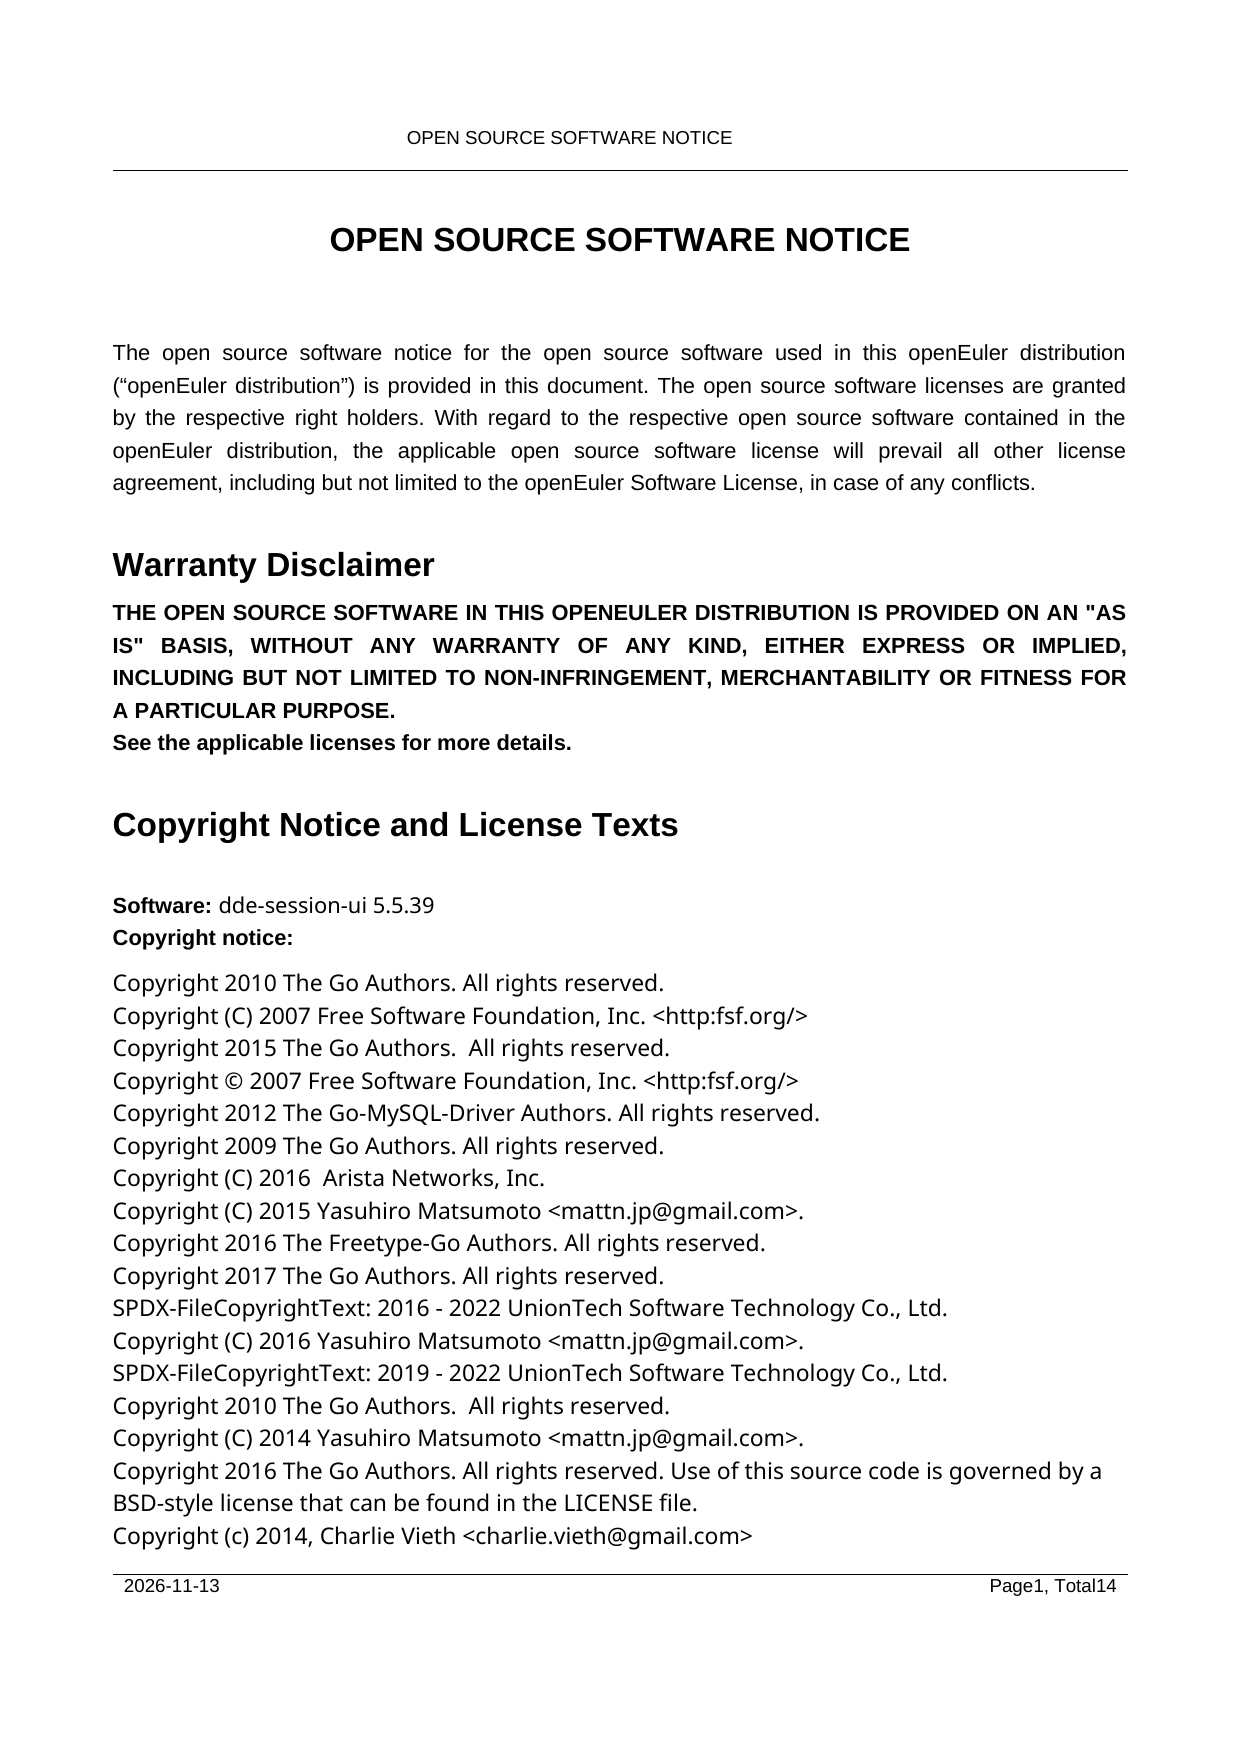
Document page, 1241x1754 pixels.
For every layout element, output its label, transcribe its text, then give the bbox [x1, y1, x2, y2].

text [112, 966, 1128, 1551]
text THE OPEN SOURCE SOFTWARE IN THIS OPENEULER DISTRIBUTION IS PROVIDED ON AN "AS IS" BASIS, WITHOUT ANY WARRANTY OF ANY KIND, EITHER EXPRESS OR IMPLIED, INCLUDING BUT NOT LIMITED TO NON-INFRINGEMENT, MERCHANTABILITY OR FITNESS FOR A PARTICULAR PURPOSE. See the applicable licenses for more details. [112, 596, 1128, 759]
text Copyright notice: [112, 921, 1128, 954]
text Copyright Notice and License Texts [112, 791, 1128, 856]
text Warranty Disclaimer [112, 531, 1128, 596]
text The open source software notice for the open source software used in this openEuler distribution (“openEuler distribution”) is provided in this document. The open source software licenses are granted by the respective right holders. With regard to the respective open source software contained in the openEuler distribution, the applicable open source software license will prevail all other license agreement, including but not limited to the openEuler Software License, in case of any conflicts. [112, 336, 1128, 499]
title Software: dde-session-ui 5.5.39 [112, 889, 1128, 921]
text OPEN SOURCE SOFTWARE NOTICE [112, 206, 1128, 271]
